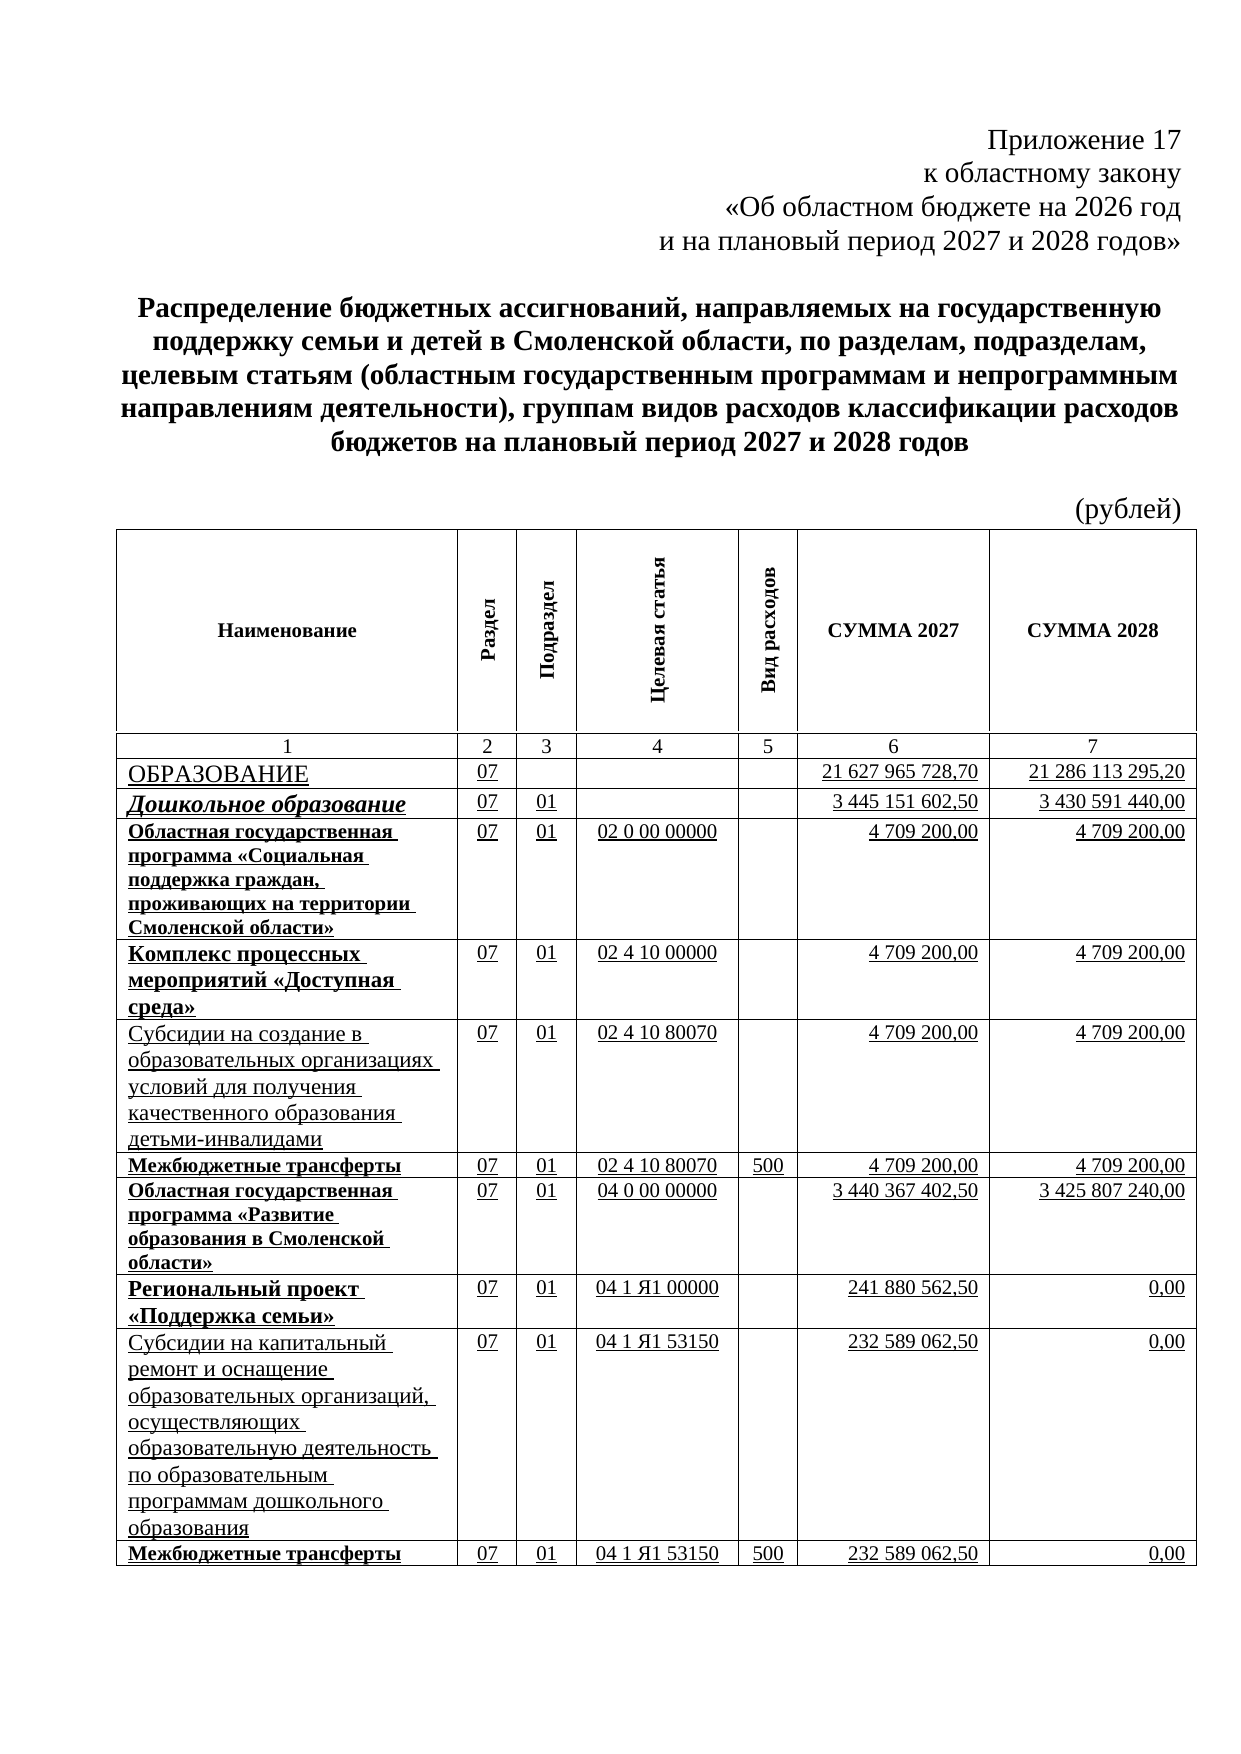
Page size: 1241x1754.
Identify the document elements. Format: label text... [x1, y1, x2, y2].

table_cell [739, 789, 797, 818]
table_cell 21 627 965 728,70 [798, 759, 989, 788]
table_header Раздел [458, 530, 516, 731]
table_header 7 [990, 734, 1196, 758]
table_cell 01 [517, 1020, 576, 1152]
table_cell Субсидии на капитальный ремонт и оснащение образовательных организаций, осуществляющих образовательную деятельность по образовательным программам дошкольного образования [117, 1329, 457, 1540]
text к областному закону [118, 156, 1181, 189]
table_cell 07 [458, 1329, 516, 1540]
table_cell 01 [517, 940, 576, 1019]
table_cell 07 [458, 759, 516, 788]
table_cell 07 [458, 1541, 516, 1565]
table_cell 07 [458, 1275, 516, 1328]
table_cell 07 [458, 1153, 516, 1177]
table_cell 04 1 Я1 00000 [577, 1275, 738, 1328]
table_cell 3 425 807 240,00 [990, 1178, 1196, 1274]
table_cell 3 430 591 440,00 [990, 789, 1196, 818]
table_cell 07 [458, 1178, 516, 1274]
table_cell [739, 819, 797, 939]
table_cell 4 709 200,00 [990, 1153, 1196, 1177]
table_header 2 [458, 734, 516, 758]
table_header СУММА 2027 [798, 530, 989, 731]
table_cell [577, 789, 738, 818]
table_header Наименование [117, 530, 457, 731]
table_cell [739, 759, 797, 788]
table_cell 3 440 367 402,50 [798, 1178, 989, 1274]
table_header 5 [739, 734, 797, 758]
table_cell [739, 1020, 797, 1152]
table_cell Дошкольное образование [117, 789, 457, 818]
table_cell 07 [458, 819, 516, 939]
table_cell 07 [458, 1020, 516, 1152]
table_cell 4 709 200,00 [990, 940, 1196, 1019]
text Распределение бюджетных ассигнований, направляемых на государственную поддержку семьи и детей в Смоленской области, по разделам, подразделам, целевым статьям (областным государственным программам и непрограммным направлениям деятельности), группам видов расходов классификации расходов бюджетов на плановый период 2027 и 2028 годов [118, 290, 1181, 457]
table_cell Областная государственная программа «Развитие образования в Смоленской области» [117, 1178, 457, 1274]
table_cell 0,00 [990, 1275, 1196, 1328]
table_header 4 [577, 734, 738, 758]
table_cell 02 4 10 80070 [577, 1020, 738, 1152]
table_cell [739, 1275, 797, 1328]
table_header СУММА 2028 [990, 530, 1196, 731]
table_cell 04 1 Я1 53150 [577, 1541, 738, 1565]
table_cell 232 589 062,50 [798, 1329, 989, 1540]
table_cell 02 4 10 00000 [577, 940, 738, 1019]
table_cell 02 0 00 00000 [577, 819, 738, 939]
table_cell 01 [517, 1153, 576, 1177]
table_header 1 [117, 734, 457, 758]
table_cell 02 4 10 80070 [577, 1153, 738, 1177]
table_header 6 [798, 734, 989, 758]
table_cell 3 445 151 602,50 [798, 789, 989, 818]
table_header Подраздел [517, 530, 576, 731]
table_cell 01 [517, 1329, 576, 1540]
table_header Вид расходов [739, 530, 797, 731]
table_cell Межбюджетные трансферты [117, 1153, 457, 1177]
table_cell [739, 1329, 797, 1540]
table_cell 04 1 Я1 53150 [577, 1329, 738, 1540]
table_cell 4 709 200,00 [990, 819, 1196, 939]
table_cell Областная государственная программа «Социальная поддержка граждан, проживающих на территории Смоленской области» [117, 819, 457, 939]
table_header 3 [517, 734, 576, 758]
table_cell 01 [517, 819, 576, 939]
table_cell 232 589 062,50 [798, 1541, 989, 1565]
table_cell 04 0 00 00000 [577, 1178, 738, 1274]
table_cell Комплекс процессных мероприятий «Доступная среда» [117, 940, 457, 1019]
table_cell 01 [517, 1178, 576, 1274]
table_cell [577, 759, 738, 788]
table_cell 4 709 200,00 [798, 1153, 989, 1177]
table_cell ОБРАЗОВАНИЕ [117, 759, 457, 788]
text и на плановый период 2027 и 2028 годов» [118, 223, 1181, 256]
table_cell [739, 940, 797, 1019]
table_cell 07 [458, 789, 516, 818]
table_cell Региональный проект «Поддержка семьи» [117, 1275, 457, 1328]
table_cell 4 709 200,00 [990, 1020, 1196, 1152]
text Приложение 17 [118, 122, 1181, 156]
table_cell [517, 759, 576, 788]
table_cell 500 [739, 1541, 797, 1565]
table_cell 4 709 200,00 [798, 940, 989, 1019]
text «Об областном бюджете на 2026 год [118, 189, 1181, 223]
table_cell 4 709 200,00 [798, 1020, 989, 1152]
table_cell 4 709 200,00 [798, 819, 989, 939]
table_cell 07 [458, 940, 516, 1019]
table_cell [739, 1178, 797, 1274]
table_cell 01 [517, 1541, 576, 1565]
table_header Целевая статья [577, 530, 738, 731]
table_cell 01 [517, 1275, 576, 1328]
table_cell 241 880 562,50 [798, 1275, 989, 1328]
table_cell 0,00 [990, 1329, 1196, 1540]
table_cell Межбюджетные трансферты [117, 1541, 457, 1565]
text (рублей) [118, 491, 1181, 524]
table_cell Субсидии на создание в образовательных организациях условий для получения качественного образования детьми-инвалидами [117, 1020, 457, 1152]
table_cell 01 [517, 789, 576, 818]
table_cell 500 [739, 1153, 797, 1177]
table_cell 0,00 [990, 1541, 1196, 1565]
table_cell 21 286 113 295,20 [990, 759, 1196, 788]
